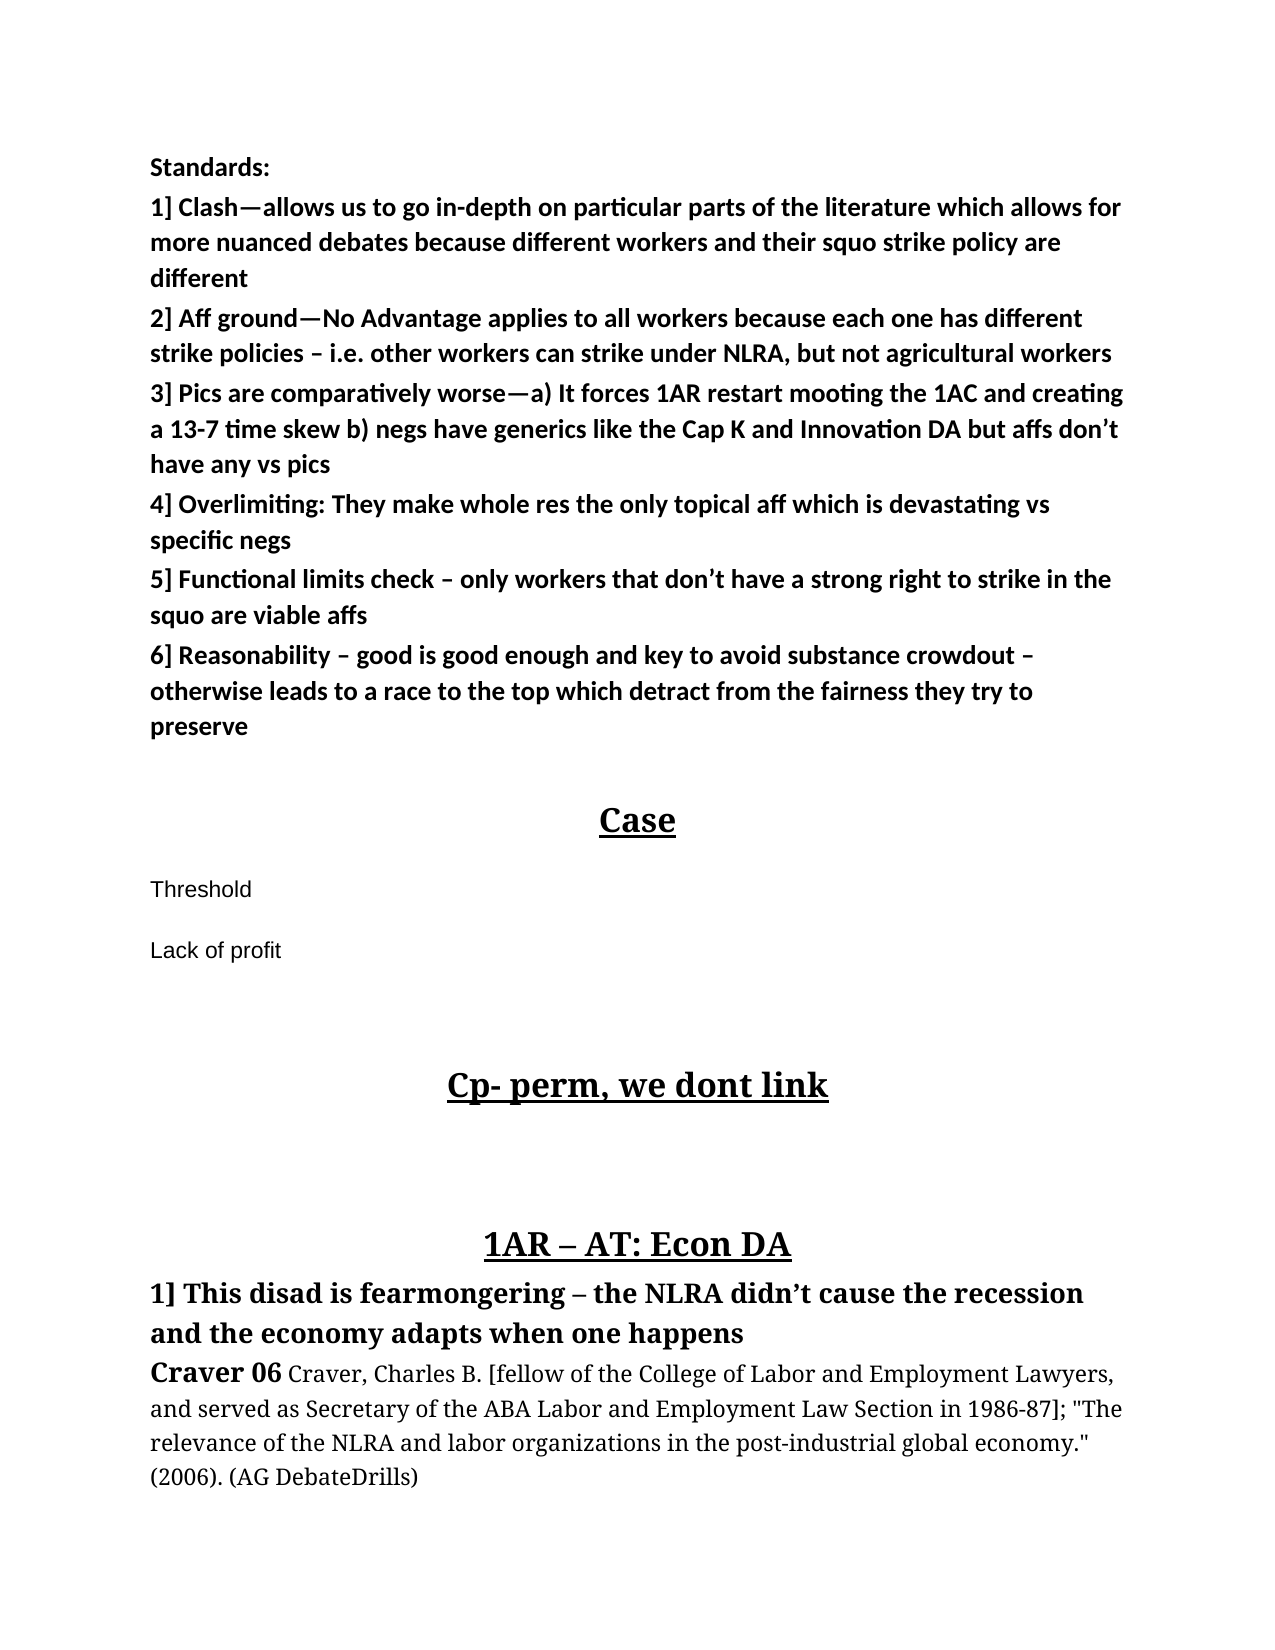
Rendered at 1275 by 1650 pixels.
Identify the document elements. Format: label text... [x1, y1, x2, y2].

text Craver 06 Craver, Charles B. [fellow of the College of Labor and Employment Lawyers, and served as Secretary of the ABA Labor and Employment Law Section in 1986-87]; "The relevance of the NLRA and labor organizations in the post-industrial global economy." (2006). (AG DebateDrills) [150, 1354, 1125, 1492]
subtitle 1] Clash—allows us to go in-depth on particular parts of the literature which allows for more nuanced debates because different workers and their squo strike policy are different [150, 190, 1125, 294]
subtitle 1AR – AT: Econ DA [150, 1221, 1125, 1267]
subtitle Standards: [150, 150, 1125, 183]
subtitle 6] Reasonability – good is good enough and key to avoid substance crowdout – otherwise leads to a race to the top which detract from the fairness they try to preserve [150, 638, 1125, 742]
subtitle 5] Functional limits check – only workers that don’t have a strong right to strike in the squo are viable affs [150, 563, 1125, 631]
subtitle 4] Overlimiting: They make whole res the only topical aff which is devastating vs specific negs [150, 487, 1125, 556]
text Lack of profit [150, 937, 1125, 963]
text Threshold [150, 876, 1125, 903]
subtitle Case [150, 797, 1125, 843]
subtitle 1] This disad is fearmongering – the NLRA didn’t cause the recession and the economy adapts when one happens [150, 1274, 1125, 1351]
subtitle 2] Aff ground—No Advantage applies to all workers because each one has different strike policies – i.e. other workers can strike under NLRA, but not agricultural workers [150, 301, 1125, 369]
subtitle Cp- perm, we dont link [150, 1062, 1125, 1107]
subtitle 3] Pics are comparatively worse—a) It forces 1AR restart mooting the 1AC and creating a 13-7 time skew b) negs have generics like the Cap K and Innovation DA but affs don’t have any vs pics [150, 376, 1125, 481]
